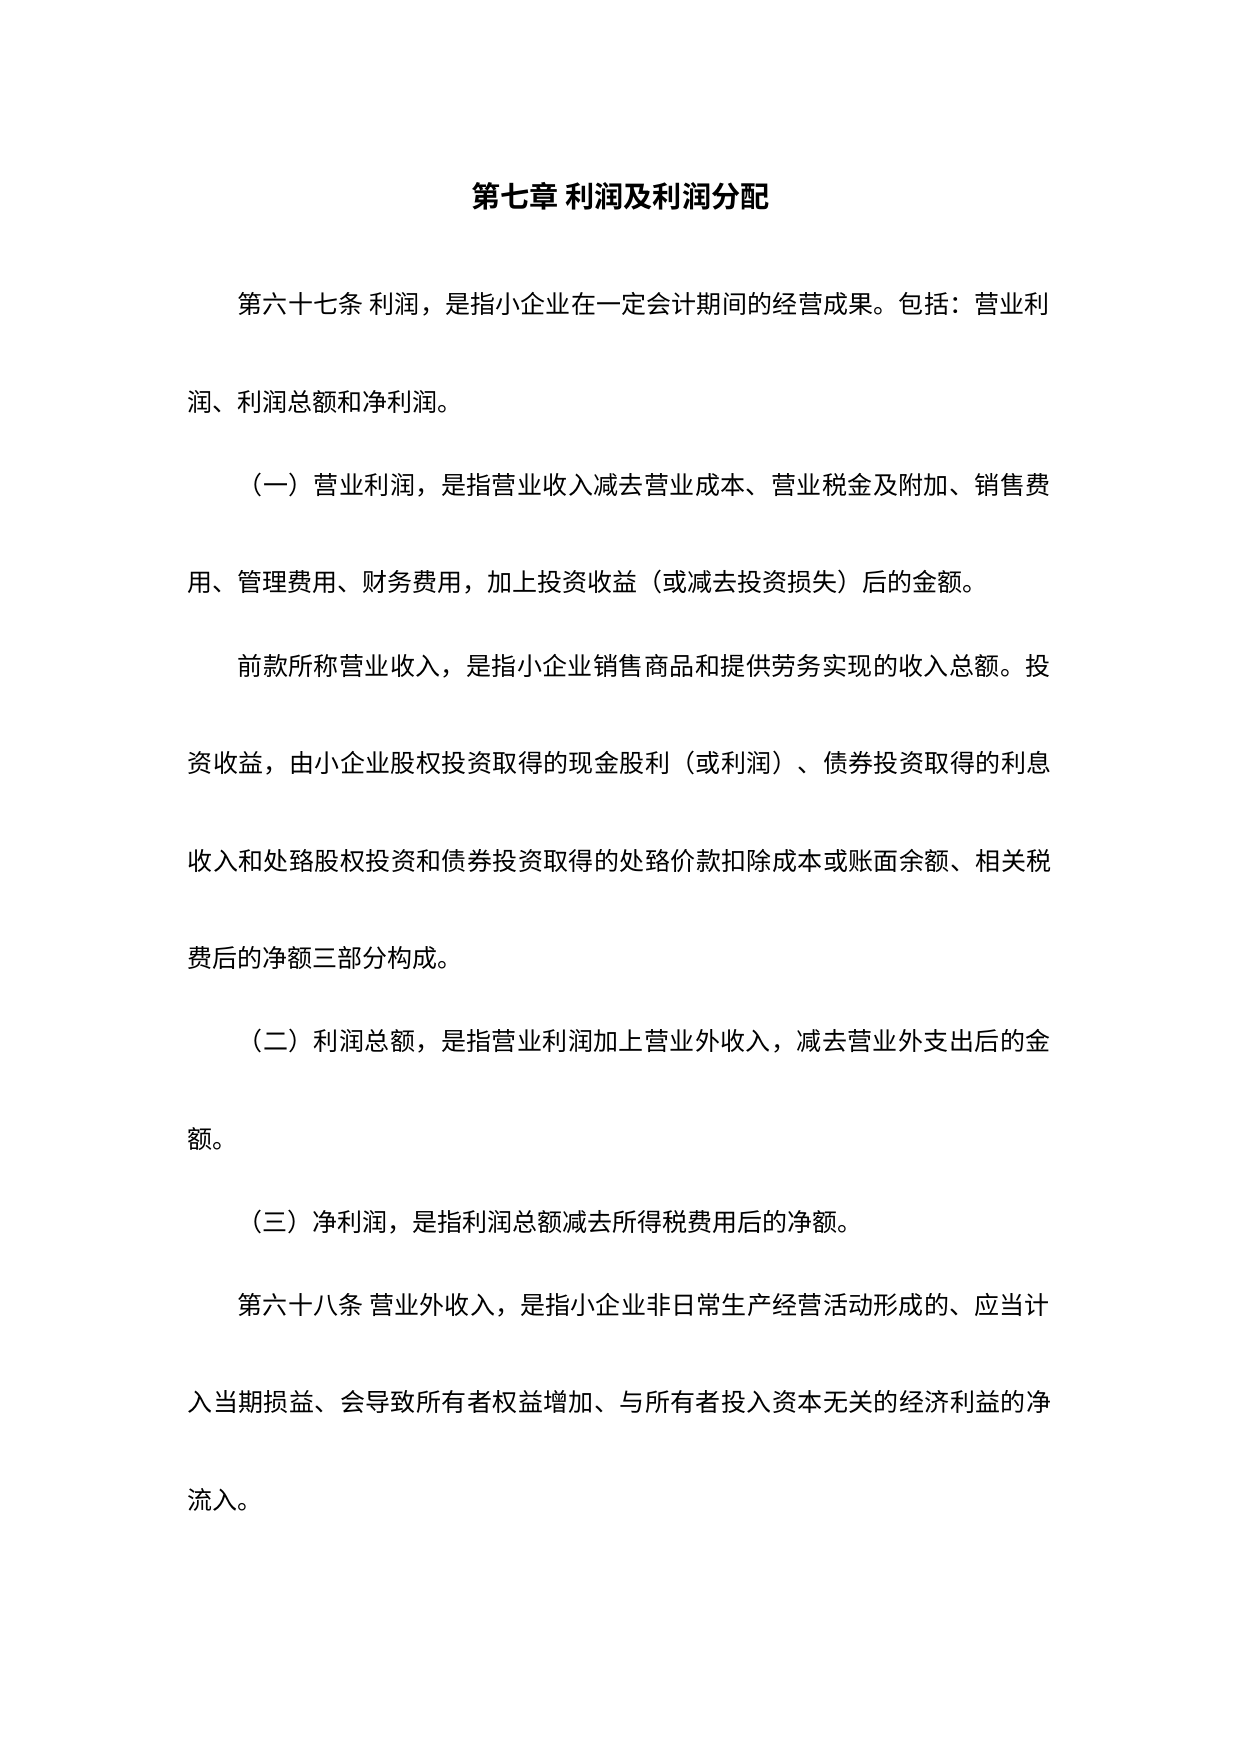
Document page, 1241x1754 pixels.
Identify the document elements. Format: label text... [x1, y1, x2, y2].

subtitle 第七章 利润及利润分配 [187, 162, 1053, 227]
text 前款所称营业收入，是指小企业销售商品和提供劳务实现的收入总额。投资收益，由小企业股权投资取得的现金股利（或利润）、债券投资取得的利息收入和处臵股权投资和债券投资取得的处臵价款扣除成本或账面余额、相关税费后的净额三部分构成。 [187, 632, 1053, 989]
text （一）营业利润，是指营业收入减去营业成本、营业税金及附加、销售费用、管理费用、财务费用，加上投资收益（或减去投资损失）后的金额。 [187, 451, 1053, 613]
text 第六十七条 利润，是指小企业在一定会计期间的经营成果。包括：营业利润、利润总额和净利润。 [187, 270, 1053, 433]
text （三）净利润，是指利润总额减去所得税费用后的净额。 [187, 1188, 1053, 1253]
text （二）利润总额，是指营业利润加上营业外收入，减去营业外支出后的金额。 [187, 1007, 1053, 1170]
text 第六十八条 营业外收入，是指小企业非日常生产经营活动形成的、应当计入当期损益、会导致所有者权益增加、与所有者投入资本无关的经济利益的净流入。 [187, 1271, 1053, 1531]
